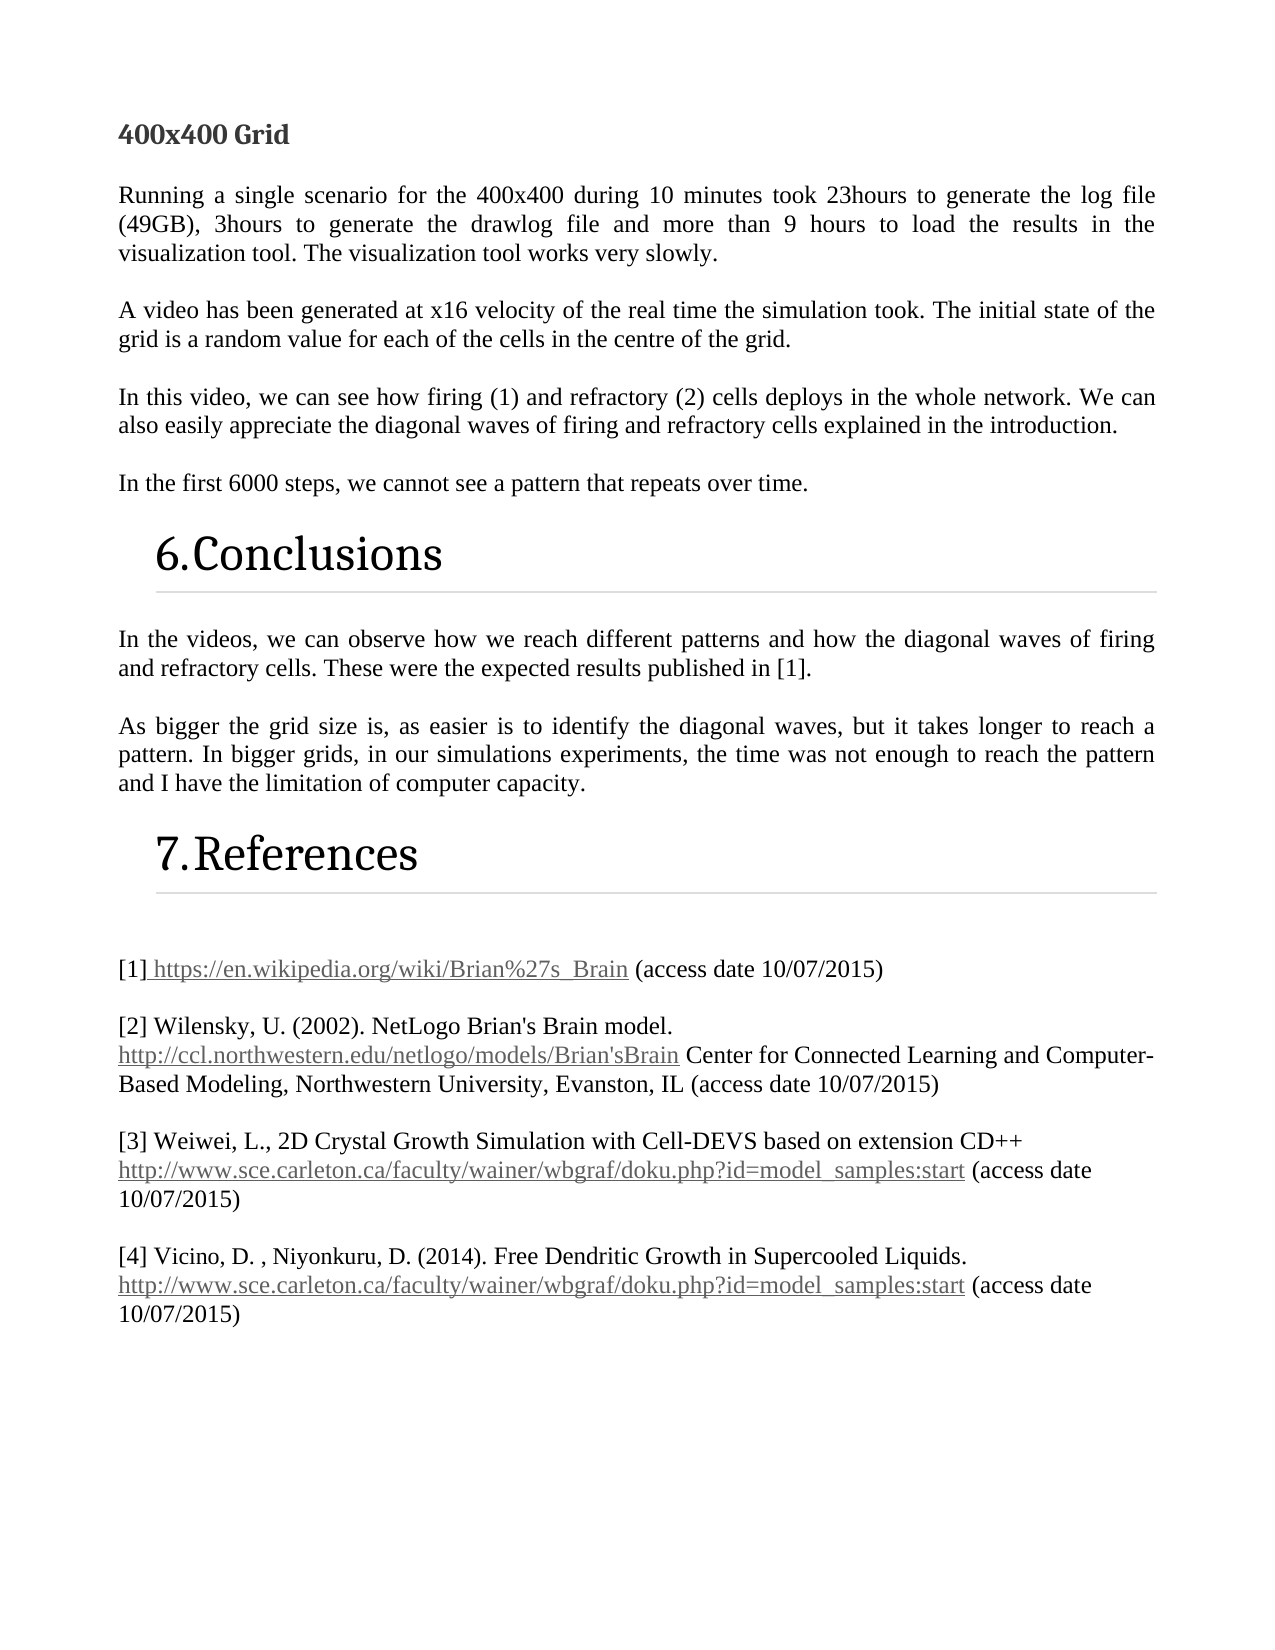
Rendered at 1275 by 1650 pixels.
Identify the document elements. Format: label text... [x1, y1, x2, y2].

title References [156, 826, 1157, 892]
title Conclusions [156, 525, 1157, 591]
text [3] Weiwei, L., 2D Crystal Growth Simulation with Cell-DEVS based on extension CD++ http://www.sce.carleton.ca/faculty/wainer/wbgraf/doku.php?id=model_samples:start (access date 10/07/2015) [118, 1126, 1157, 1212]
text In the videos, we can observe how we reach different patterns and how the diagonal waves of firing and refractory cells. These were the expected results published in [1]. [118, 624, 1157, 682]
text Running a single scenario for the 400x400 during 10 minutes took 23hours to generate the log file (49GB), 3hours to generate the drawlog file and more than 9 hours to load the results in the visualization tool. The visualization tool works very slowly. [118, 180, 1157, 267]
text [4] Vicino, D. , Niyonkuru, D. (2014). Free Dendritic Growth in Supercooled Liquids. http://www.sce.carleton.ca/faculty/wainer/wbgraf/doku.php?id=model_samples:start (access date 10/07/2015) [118, 1241, 1157, 1327]
subtitle 400x400 Grid [118, 118, 1157, 152]
text As bigger the grid size is, as easier is to identify the diagonal waves, but it takes longer to reach a pattern. In bigger grids, in our simulations experiments, the time was not enough to reach the pattern and I have the limitation of computer capacity. [118, 711, 1157, 797]
text In the first 6000 steps, we cannot see a pattern that repeats over time. [118, 468, 1157, 497]
text In this video, we can see how firing (1) and refractory (2) cells deploys in the whole network. We can also easily appreciate the diagonal waves of firing and refractory cells explained in the introduction. [118, 382, 1157, 439]
text A video has been generated at x16 velocity of the real time the simulation took. The initial state of the grid is a random value for each of the cells in the centre of the grid. [118, 295, 1157, 353]
text [1] https://en.wikipedia.org/wiki/Brian%27s_Brain (access date 10/07/2015) [118, 954, 1157, 982]
text [2] Wilensky, U. (2002). NetLogo Brian's Brain model. http://ccl.northwestern.edu/netlogo/models/Brian'sBrain Center for Connected Learning and Computer-Based Modeling, Northwestern University, Evanston, IL (access date 10/07/2015) [118, 1011, 1157, 1097]
